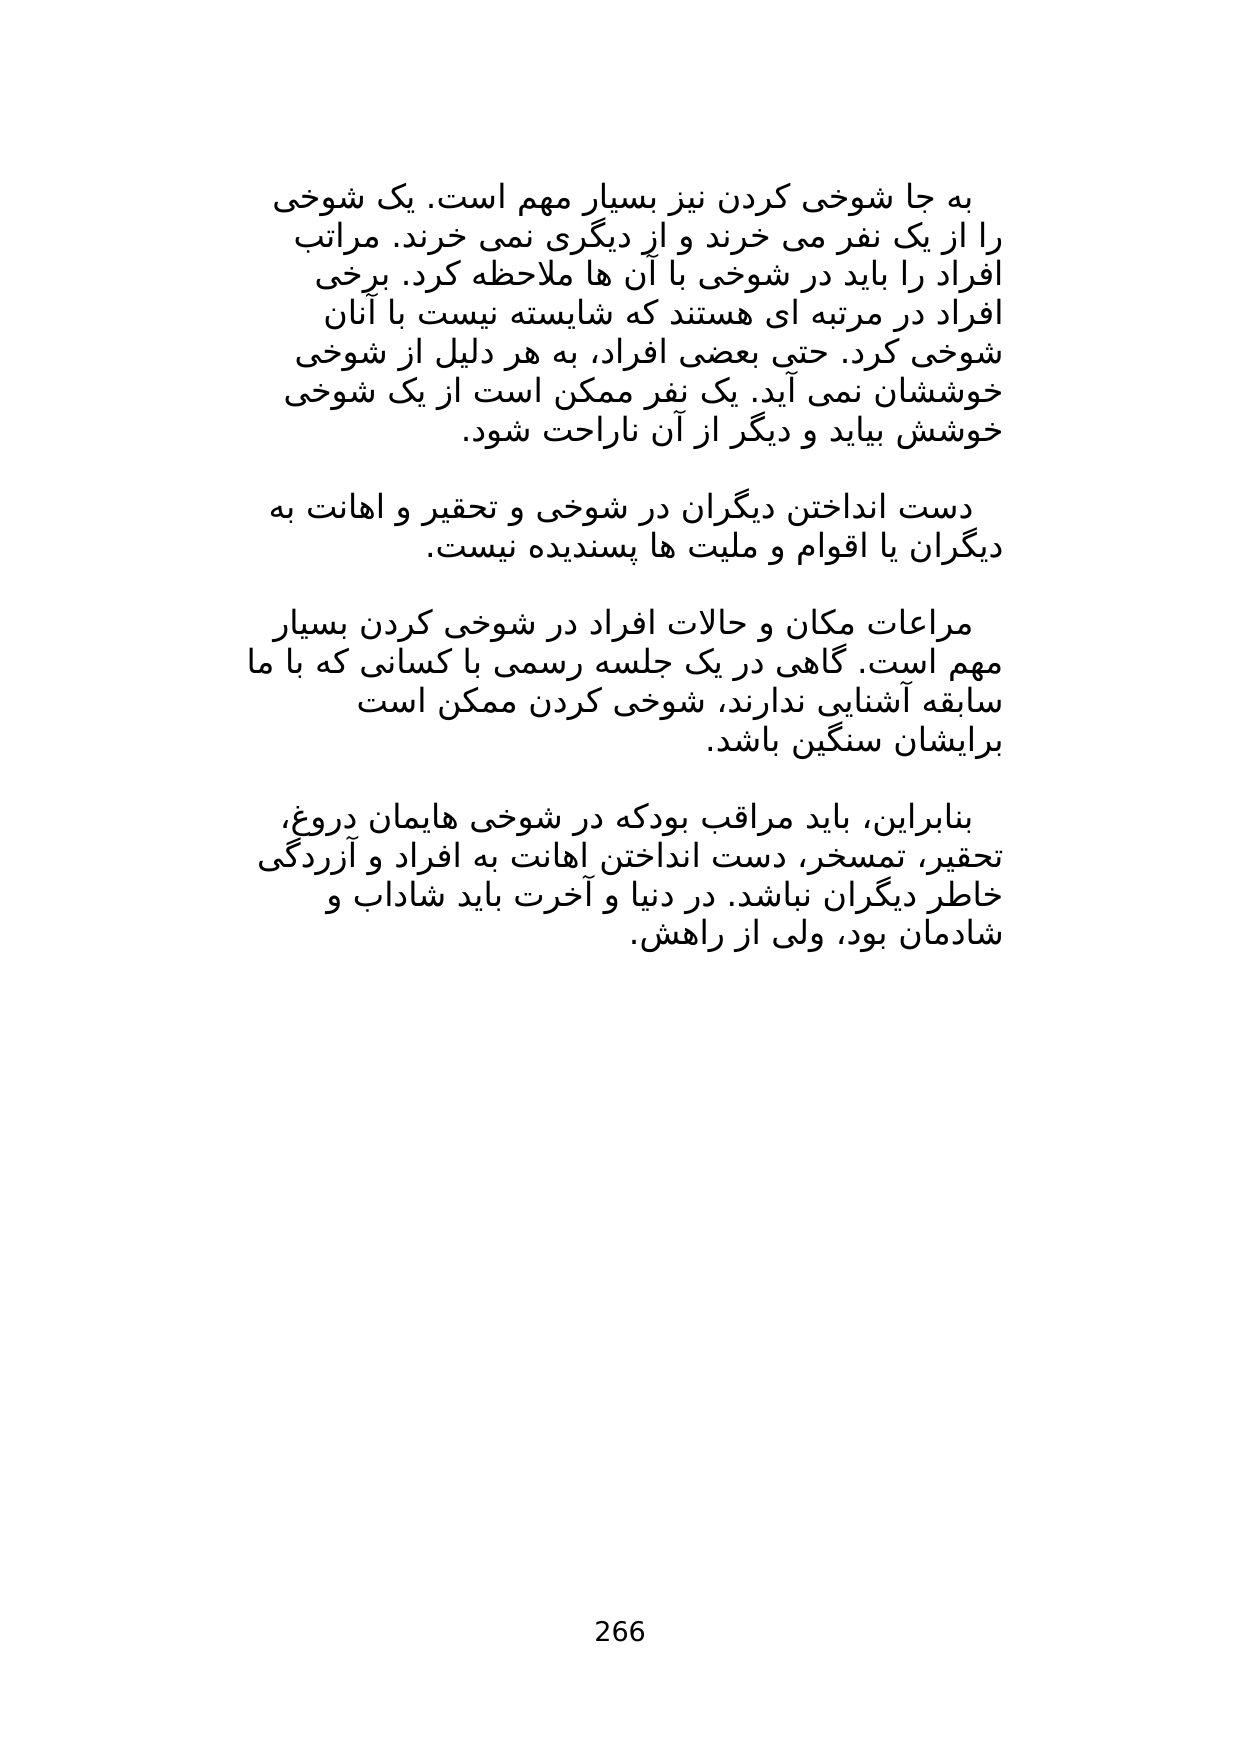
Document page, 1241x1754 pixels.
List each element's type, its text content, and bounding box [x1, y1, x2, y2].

text بنابراین، باید مراقب بودکه در شوخی هایمان دروغ، تحقیر، تمسخر، دست انداختن اهانت به افراد و آزردگی خاطر دیگران نباشد. در دنیا و آخرت باید شاداب و شادمان بود، ولی از راهش. [236, 797, 1004, 953]
text دست انداختن دیگران در شوخی و تحقیر و اهانت به دیگران یا اقوام و ملیت ها پسندیده نیست. [236, 487, 1004, 565]
text به جا شوخی کردن نیز بسیار مهم است. یک شوخی را از یک نفر می خرند و از دیگری نمی خرند. مراتب افراد را باید در شوخی با آن ها ملاحظه کرد. برخی افراد در مرتبه ای هستند که شایسته نیست با آنان شوخی کرد. حتی بعضی افراد، به هر دلیل از شوخی خوششان نمی آید. یک نفر ممکن است از یک شوخی خوشش بیاید و دیگر از آن ناراحت شود. [236, 177, 1004, 449]
text مراعات مکان و حالات افراد در شوخی کردن بسیار مهم است. گاهی در یک جلسه رسمی با کسانی که با ما سابقه آشنایی ندارند، شوخی کردن ممکن است برایشان سنگین باشد. [236, 603, 1004, 759]
